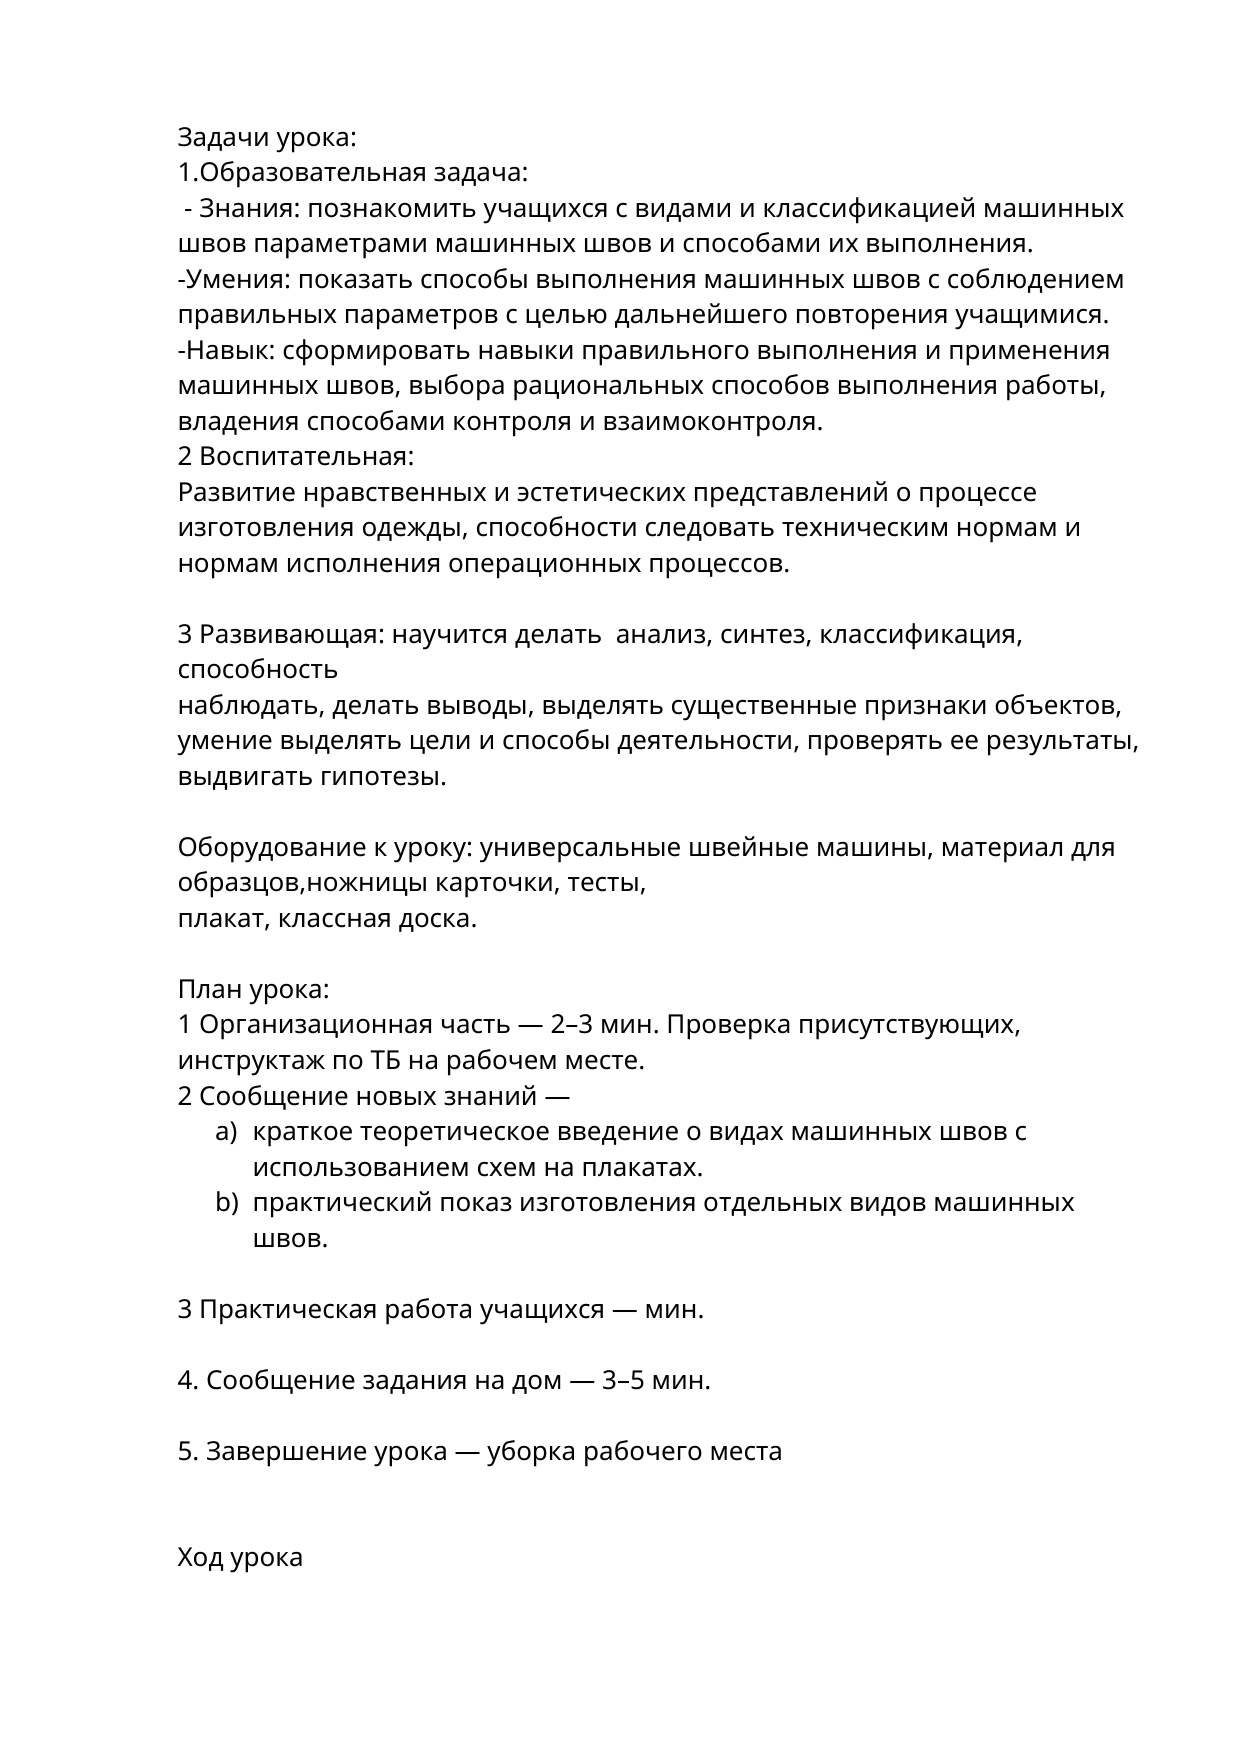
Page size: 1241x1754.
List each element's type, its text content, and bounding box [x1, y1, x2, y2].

list практический показ изготовления отдельных видов машинных швов. [215, 1184, 1152, 1255]
text -Навык: сформировать навыки правильного выполнения и применения машинных швов, выбора рациональных способов выполнения работы, владения способами контроля и взаимоконтроля. [177, 331, 1152, 438]
text 3 Практическая работа учащихся — мин. [177, 1290, 1152, 1326]
text План урока: [177, 971, 1152, 1006]
text 2 Воспитательная: [177, 438, 1152, 473]
text умение выделять цели и способы деятельности, проверять ее результаты, [177, 722, 1152, 757]
text Задачи урока: [177, 118, 1152, 154]
text наблюдать, делать выводы, выделять существенные признаки объектов, [177, 686, 1152, 722]
text выдвигать гипотезы. [177, 757, 1152, 793]
text 1 Организационная часть — 2–3 мин. Проверка присутствующих, инструктаж по ТБ на рабочем месте. [177, 1006, 1152, 1077]
text 3 Развивающая: научится делать анализ, синтез, классификация, способность [177, 615, 1152, 686]
list краткое теоретическое введение о видах машинных швов с использованием схем на плакатах. [215, 1113, 1152, 1184]
text Ход урока [177, 1539, 1152, 1574]
text Оборудование к уроку: универсальные швейные машины, материал для образцов,ножницы карточки, тесты, [177, 828, 1152, 899]
text 2 Сообщение новых знаний — [177, 1077, 1152, 1113]
text 4. Сообщение задания на дом — 3–5 мин. [177, 1361, 1152, 1397]
text - Знания: познакомить учащихся с видами и классификацией машинных швов параметрами машинных швов и способами их выполнения. [177, 189, 1152, 260]
text 1.Образовательная задача: [177, 154, 1152, 189]
text плакат, классная доска. [177, 899, 1152, 935]
text 5. Завершение урока — уборка рабочего места [177, 1432, 1152, 1468]
text -Умения: показать способы выполнения машинных швов с соблюдением правильных параметров с целью дальнейшего повторения учащимися. [177, 260, 1152, 331]
text Развитие нравственных и эстетических представлений о процессе изготовления одежды, способности следовать техническим нормам и нормам исполнения операционных процессов. [177, 473, 1152, 580]
